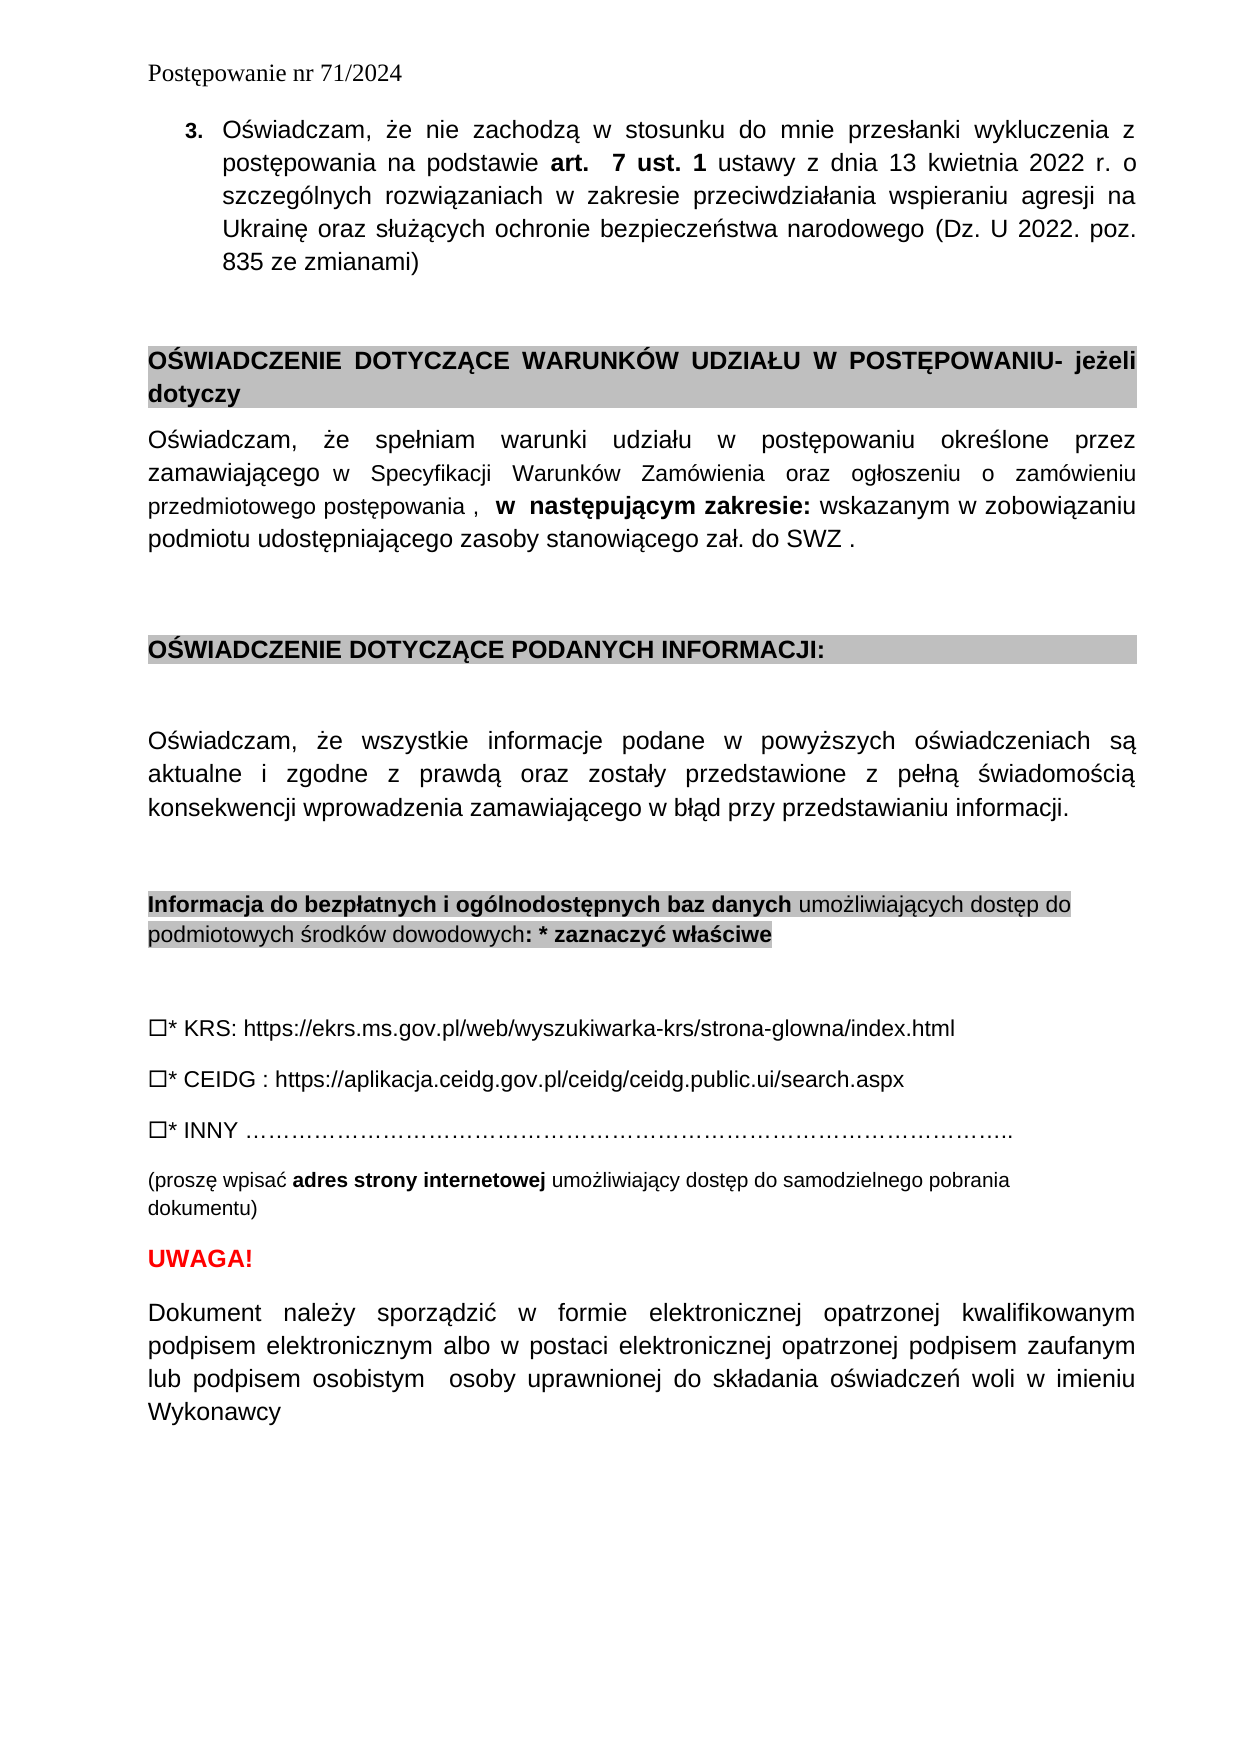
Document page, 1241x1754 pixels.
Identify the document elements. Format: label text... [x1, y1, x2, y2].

text OŚWIADCZENIE DOTYCZĄCE PODANYCH INFORMACJI: [148, 635, 1137, 664]
text OŚWIADCZENIE DOTYCZĄCE WARUNKÓW UDZIAŁU W POSTĘPOWANIU- jeżeli dotyczy [148, 346, 1137, 408]
text Informacja do bezpłatnych i ogólnodostępnych baz danych umożliwiających dostęp do podmiotowych środków dowodowych: * zaznaczyć właściwe [148, 891, 1137, 948]
text Dokument należy sporządzić w formie elektronicznej opatrzonej kwalifikowanym podpisem elektronicznym albo w postaci elektronicznej opatrzonej podpisem zaufanym lub podpisem osobistym osoby uprawnionej do składania oświadczeń woli w imieniu Wykonawcy [148, 1298, 1137, 1426]
table_header * KRS: https://ekrs.ms.gov.pl/web/wyszukiwarka-krs/strona-glowna/index.html * CEIDG : https://aplikacja.ceidg.gov.pl/ceidg/ceidg.public.ui/search.aspx * INNY ……………………………………………………………………………………….. (proszę wpisać adres strony internetowej umożliwiający dostęp do samodzielnego pobrania dokumentu) [136, 1015, 1122, 1244]
text UWAGA! [148, 1244, 1137, 1273]
text Oświadczam, że spełniam warunki udziału w postępowaniu określone przez zamawiającego w Specyfikacji Warunków Zamówienia oraz ogłoszeniu o zamówieniu przedmiotowego postępowania , w następującym zakresie: wskazanym w zobowiązaniu podmiotu udostępniającego zasoby stanowiącego zał. do SWZ . [148, 425, 1137, 552]
list Oświadczam, że nie zachodzą w stosunku do mnie przesłanki wykluczenia z postępowania na podstawie art. 7 ust. 1 ustawy z dnia 13 kwietnia 2022 r. o szczególnych rozwiązaniach w zakresie przeciwdziałania wspieraniu agresji na Ukrainę oraz służących ochronie bezpieczeństwa narodowego (Dz. U 2022. poz. 835 ze zmianami) [185, 115, 1137, 276]
text Oświadczam, że wszystkie informacje podane w powyższych oświadczeniach są aktualne i zgodne z prawdą oraz zostały przedstawione z pełną świadomością konsekwencji wprowadzenia zamawiającego w błąd przy przedstawianiu informacji. [148, 726, 1137, 823]
